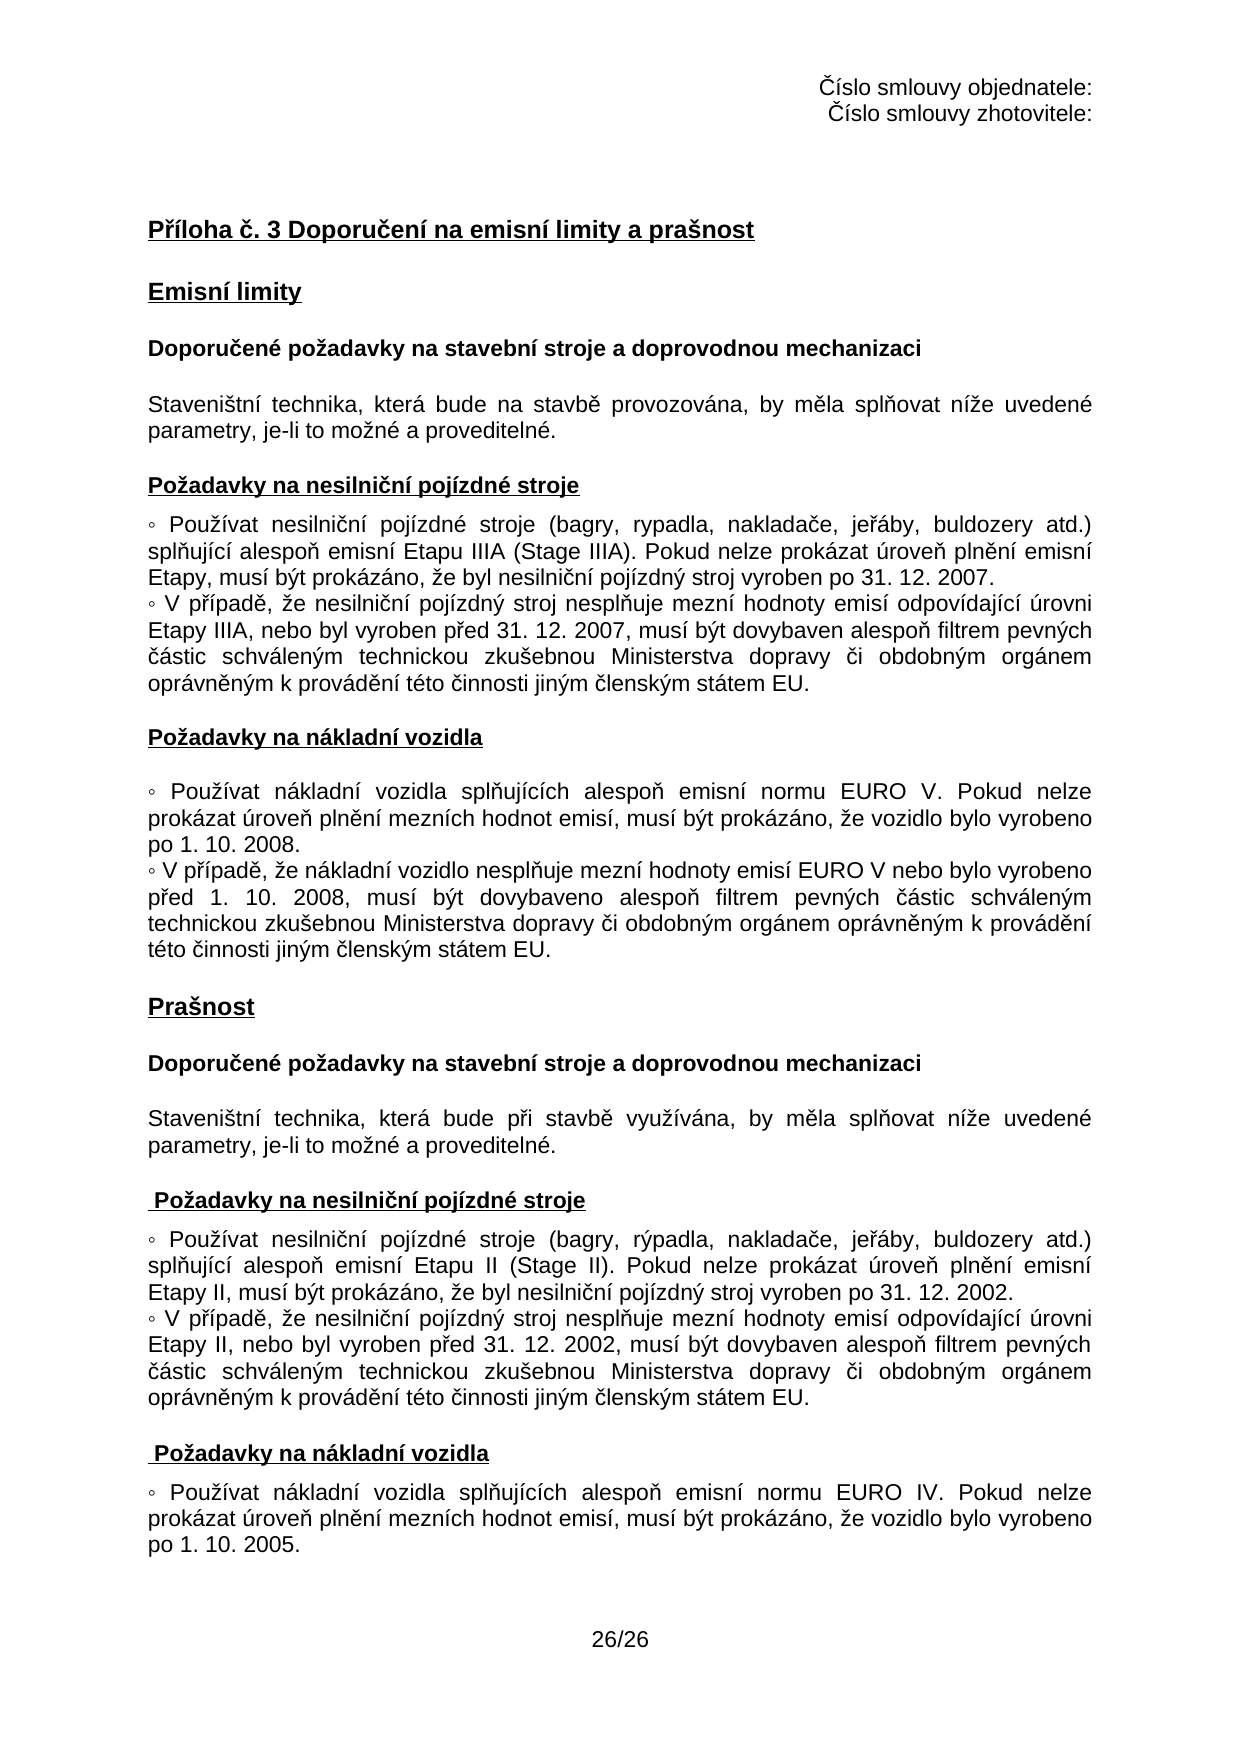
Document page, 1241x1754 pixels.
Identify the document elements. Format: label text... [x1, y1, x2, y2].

text Doporučené požadavky na stavební stroje a doprovodnou mechanizaci [148, 335, 1093, 361]
text Doporučené požadavky na stavební stroje a doprovodnou mechanizaci [148, 1050, 1093, 1076]
text Požadavky na nákladní vozidla [148, 724, 1093, 750]
text Požadavky na nákladní vozidla [148, 1440, 1093, 1466]
text ◦ Používat nesilniční pojízdné stroje (bagry, rypadla, nakladače, jeřáby, buldozery atd.) splňující alespoň emisní Etapu IIIA (Stage IIIA). Pokud nelze prokázat úroveň plnění emisní Etapy, musí být prokázáno, že byl nesilniční pojízdný stroj vyroben po 31. 12. 2007. [148, 511, 1093, 590]
text Požadavky na nesilniční pojízdné stroje [148, 1187, 1093, 1213]
text ◦ V případě, že nákladní vozidlo nesplňuje mezní hodnoty emisí EURO V nebo bylo vyrobeno před 1. 10. 2008, musí být dovybaveno alespoň filtrem pevných částic schváleným technickou zkušebnou Ministerstva dopravy či obdobným orgánem oprávněným k provádění této činnosti jiným členským státem EU. [148, 857, 1093, 963]
text ◦ Používat nesilniční pojízdné stroje (bagry, rýpadla, nakladače, jeřáby, buldozery atd.) splňující alespoň emisní Etapu II (Stage II). Pokud nelze prokázat úroveň plnění emisní Etapy II, musí být prokázáno, že byl nesilniční pojízdný stroj vyroben po 31. 12. 2002. [148, 1226, 1093, 1305]
text ◦ V případě, že nesilniční pojízdný stroj nesplňuje mezní hodnoty emisí odpovídající úrovni Etapy II, nebo byl vyroben před 31. 12. 2002, musí být dovybaven alespoň filtrem pevných částic schváleným technickou zkušebnou Ministerstva dopravy či obdobným orgánem oprávněným k provádění této činnosti jiným členským státem EU. [148, 1305, 1093, 1411]
text ◦ Používat nákladní vozidla splňujících alespoň emisní normu EURO IV. Pokud nelze prokázat úroveň plnění mezních hodnot emisí, musí být prokázáno, že vozidlo bylo vyrobeno po 1. 10. 2005. [148, 1478, 1093, 1558]
text Emisní limity [148, 277, 1093, 306]
text Prašnost [148, 992, 1093, 1021]
text Požadavky na nesilniční pojízdné stroje [148, 472, 1093, 499]
text ◦ Používat nákladní vozidla splňujících alespoň emisní normu EURO V. Pokud nelze prokázat úroveň plnění mezních hodnot emisí, musí být prokázáno, že vozidlo bylo vyrobeno po 1. 10. 2008. [148, 778, 1093, 857]
text Staveništní technika, která bude na stavbě provozována, by měla splňovat níže uvedené parametry, je-li to možné a proveditelné. [148, 391, 1093, 443]
text Staveništní technika, která bude při stavbě využívána, by měla splňovat níže uvedené parametry, je-li to možné a proveditelné. [148, 1105, 1093, 1158]
text Příloha č. 3 Doporučení na emisní limity a prašnost [148, 215, 1093, 244]
text ◦ V případě, že nesilniční pojízdný stroj nesplňuje mezní hodnoty emisí odpovídající úrovni Etapy IIIA, nebo byl vyroben před 31. 12. 2007, musí být dovybaven alespoň filtrem pevných částic schváleným technickou zkušebnou Ministerstva dopravy či obdobným orgánem oprávněným k provádění této činnosti jiným členským státem EU. [148, 590, 1093, 696]
